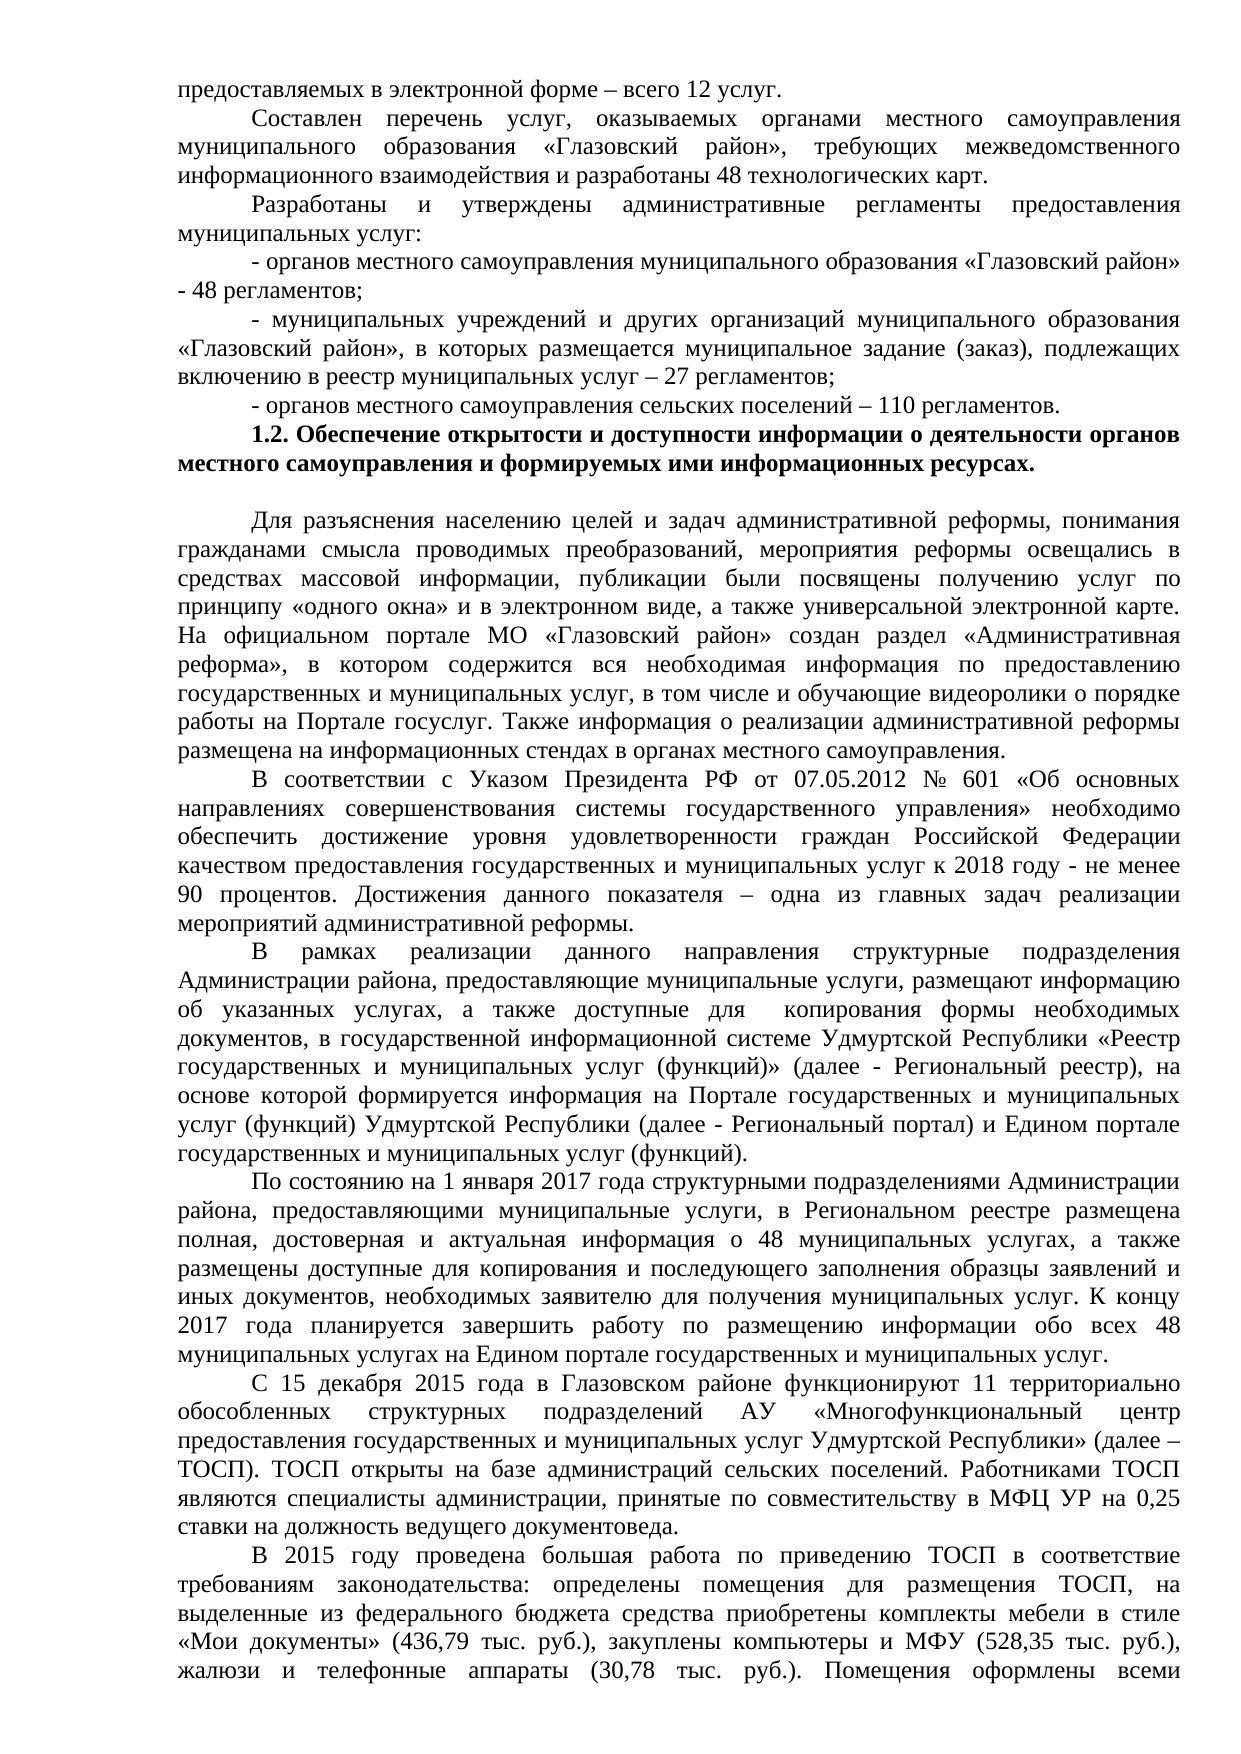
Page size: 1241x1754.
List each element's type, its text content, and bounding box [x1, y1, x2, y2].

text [177, 1540, 1181, 1684]
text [177, 74, 1181, 103]
text В рамках реализации данного направления структурные подразделения Администрации района, предоставляющие муниципальные услуги, размещают информацию об указанных услугах, а также доступные для копирования формы необходимых документов, в государственной информационной системе Удмуртской Республики «Реестр государственных и муниципальных услуг (функций)» (далее - Региональный реестр), на основе которой формируется информация на Портале государственных и муниципальных услуг (функций) Удмуртской Республики (далее - Региональный портал) и Едином портале государственных и муниципальных услуг (функций). [177, 936, 1181, 1166]
text - органов местного самоуправления сельских поселений – 110 регламентов. [177, 390, 1181, 419]
text Разработаны и утверждены административные регламенты предоставления муниципальных услуг: [177, 189, 1181, 246]
text С 15 декабря 2015 года в Глазовском районе функционируют 11 территориально обособленных структурных подразделений АУ «Многофункциональный центр предоставления государственных и муниципальных услуг Удмуртской Республики» (далее – ТОСП). ТОСП открыты на базе администраций сельских поселений. Работниками ТОСП являются специалисты администрации, принятые по совместительству в МФЦ УР на 0,25 ставки на должность ведущего документоведа. [177, 1368, 1181, 1540]
text По состоянию на 1 января 2017 года структурными подразделениями Администрации района, предоставляющими муниципальные услуги, в Региональном реестре размещена полная, достоверная и актуальная информация о 48 муниципальных услугах, а также размещены доступные для копирования и последующего заполнения образцы заявлений и иных документов, необходимых заявителю для получения муниципальных услуг. К концу 2017 года планируется завершить работу по размещению информации обо всех 48 муниципальных услугах на Едином портале государственных и муниципальных услуг. [177, 1166, 1181, 1368]
text Составлен перечень услуг, оказываемых органами местного самоуправления муниципального образования «Глазовский район», требующих межведомственного информационного взаимодействия и разработаны 48 технологических карт. [177, 103, 1181, 189]
text 1.2. Обеспечение открытости и доступности информации о деятельности органов местного самоуправления и формируемых ими информационных ресурсах. [177, 419, 1181, 476]
text - муниципальных учреждений и других организаций муниципального образования «Глазовский район», в которых размещается муниципальное задание (заказ), подлежащих включению в реестр муниципальных услуг – 27 регламентов; [177, 304, 1181, 390]
text Для разъяснения населению целей и задач административной реформы, понимания гражданами смысла проводимых преобразований, мероприятия реформы освещались в средствах массовой информации, публикации были посвящены получению услуг по принципу «одного окна» и в электронном виде, а также универсальной электронной карте. На официальном портале МО «Глазовский район» создан раздел «Административная реформа», в котором содержится вся необходимая информация по предоставлению государственных и муниципальных услуг, в том числе и обучающие видеоролики о порядке работы на Портале госуслуг. Также информация о реализации административной реформы размещена на информационных стендах в органах местного самоуправления. [177, 505, 1181, 764]
text - органов местного самоуправления муниципального образования «Глазовский район» - 48 регламентов; [177, 246, 1181, 304]
text В соответствии с Указом Президента РФ от 07.05.2012 № 601 «Об основных направлениях совершенствования системы государственного управления» необходимо обеспечить достижение уровня удовлетворенности граждан Российской Федерации качеством предоставления государственных и муниципальных услуг к 2018 году - не менее 90 процентов. Достижения данного показателя – одна из главных задач реализации мероприятий административной реформы. [177, 764, 1181, 936]
